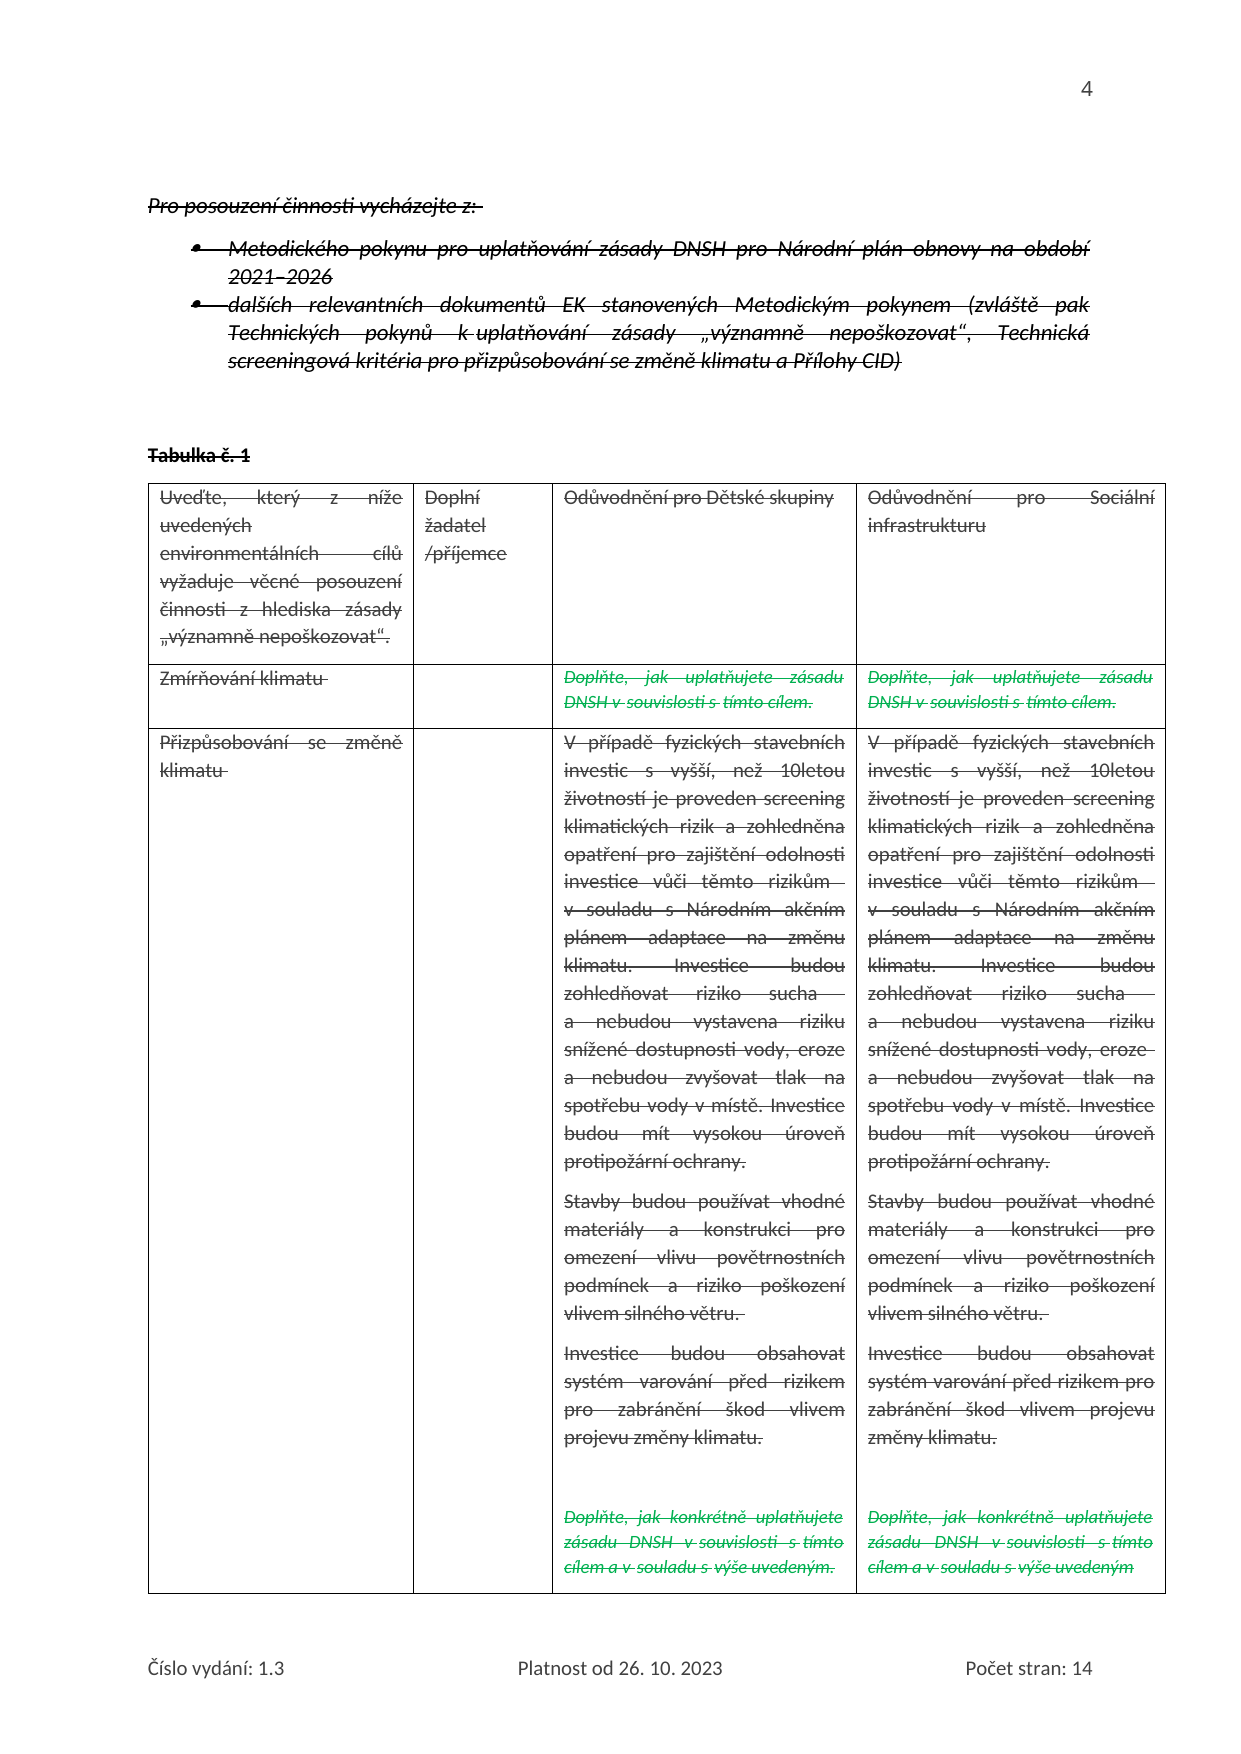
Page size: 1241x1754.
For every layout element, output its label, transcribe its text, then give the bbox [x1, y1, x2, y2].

table_cell [414, 729, 552, 1593]
table_cell Zmírňování klimatu [149, 665, 413, 728]
table_header Uveďte, který z níže uvedených environmentálních cílů vyžaduje věcné posouzení činnosti z hlediska zásady „významně nepoškozovat“. [149, 484, 413, 664]
table_header Odůvodnění pro Sociální infrastrukturu [857, 484, 1165, 664]
list Metodického pokynu pro uplatňování zásady DNSH pro Národní plán obnovy na období 2021–2026 [190, 234, 1092, 290]
table_cell Doplňte, jak uplatňujete zásadu DNSH v souvislosti s tímto cílem. [857, 665, 1165, 728]
table_cell V případě fyzických stavebních investic s vyšší, než 10letou životností je proveden screening klimatických rizik a zohledněna opatření pro zajištění odolnosti investice vůči těmto rizikům v souladu s Národním akčním plánem adaptace na změnu klimatu. Investice budou zohledňovat riziko sucha a nebudou vystavena riziku snížené dostupnosti vody, eroze a nebudou zvyšovat tlak na spotřebu vody v místě. Investice budou mít vysokou úroveň protipožární ochrany. Stavby budou používat vhodné materiály a konstrukci pro omezení vlivu povětrnostních podmínek a riziko poškození vlivem silného větru. Investice budou obsahovat systém varování před rizikem pro zabránění škod vlivem projevu změny klimatu. Doplňte, jak konkrétně uplatňujete zásadu DNSH v souvislosti s tímto cílem a v souladu s výše uvedeným [857, 729, 1165, 1593]
text Tabulka č. 1 [148, 443, 1092, 468]
table_header Doplní žadatel /příjemce [414, 484, 552, 664]
table_cell [414, 665, 552, 728]
table_cell V případě fyzických stavebních investic s vyšší, než 10letou životností je proveden screening klimatických rizik a zohledněna opatření pro zajištění odolnosti investice vůči těmto rizikům v souladu s Národním akčním plánem adaptace na změnu klimatu. Investice budou zohledňovat riziko sucha a nebudou vystavena riziku snížené dostupnosti vody, eroze a nebudou zvyšovat tlak na spotřebu vody v místě. Investice budou mít vysokou úroveň protipožární ochrany. Stavby budou používat vhodné materiály a konstrukci pro omezení vlivu povětrnostních podmínek a riziko poškození vlivem silného větru. Investice budou obsahovat systém varování před rizikem pro zabránění škod vlivem projevu změny klimatu. Doplňte, jak konkrétně uplatňujete zásadu DNSH v souvislosti s tímto cílem a v souladu s výše uvedeným. [553, 729, 856, 1593]
table_cell Přizpůsobování se změně klimatu [149, 729, 413, 1593]
text Pro posouzení činnosti vycházejte z: [148, 191, 1092, 219]
table_header Odůvodnění pro Dětské skupiny [553, 484, 856, 664]
table_cell Doplňte, jak uplatňujete zásadu DNSH v souvislosti s tímto cílem. [553, 665, 856, 728]
list dalších relevantních dokumentů EK stanovených Metodickým pokynem (zvláště pak Technických pokynů k uplatňování zásady „významně nepoškozovat“, Technická screeningová kritéria pro přizpůsobování se změně klimatu a Přílohy CID) [190, 290, 1092, 374]
